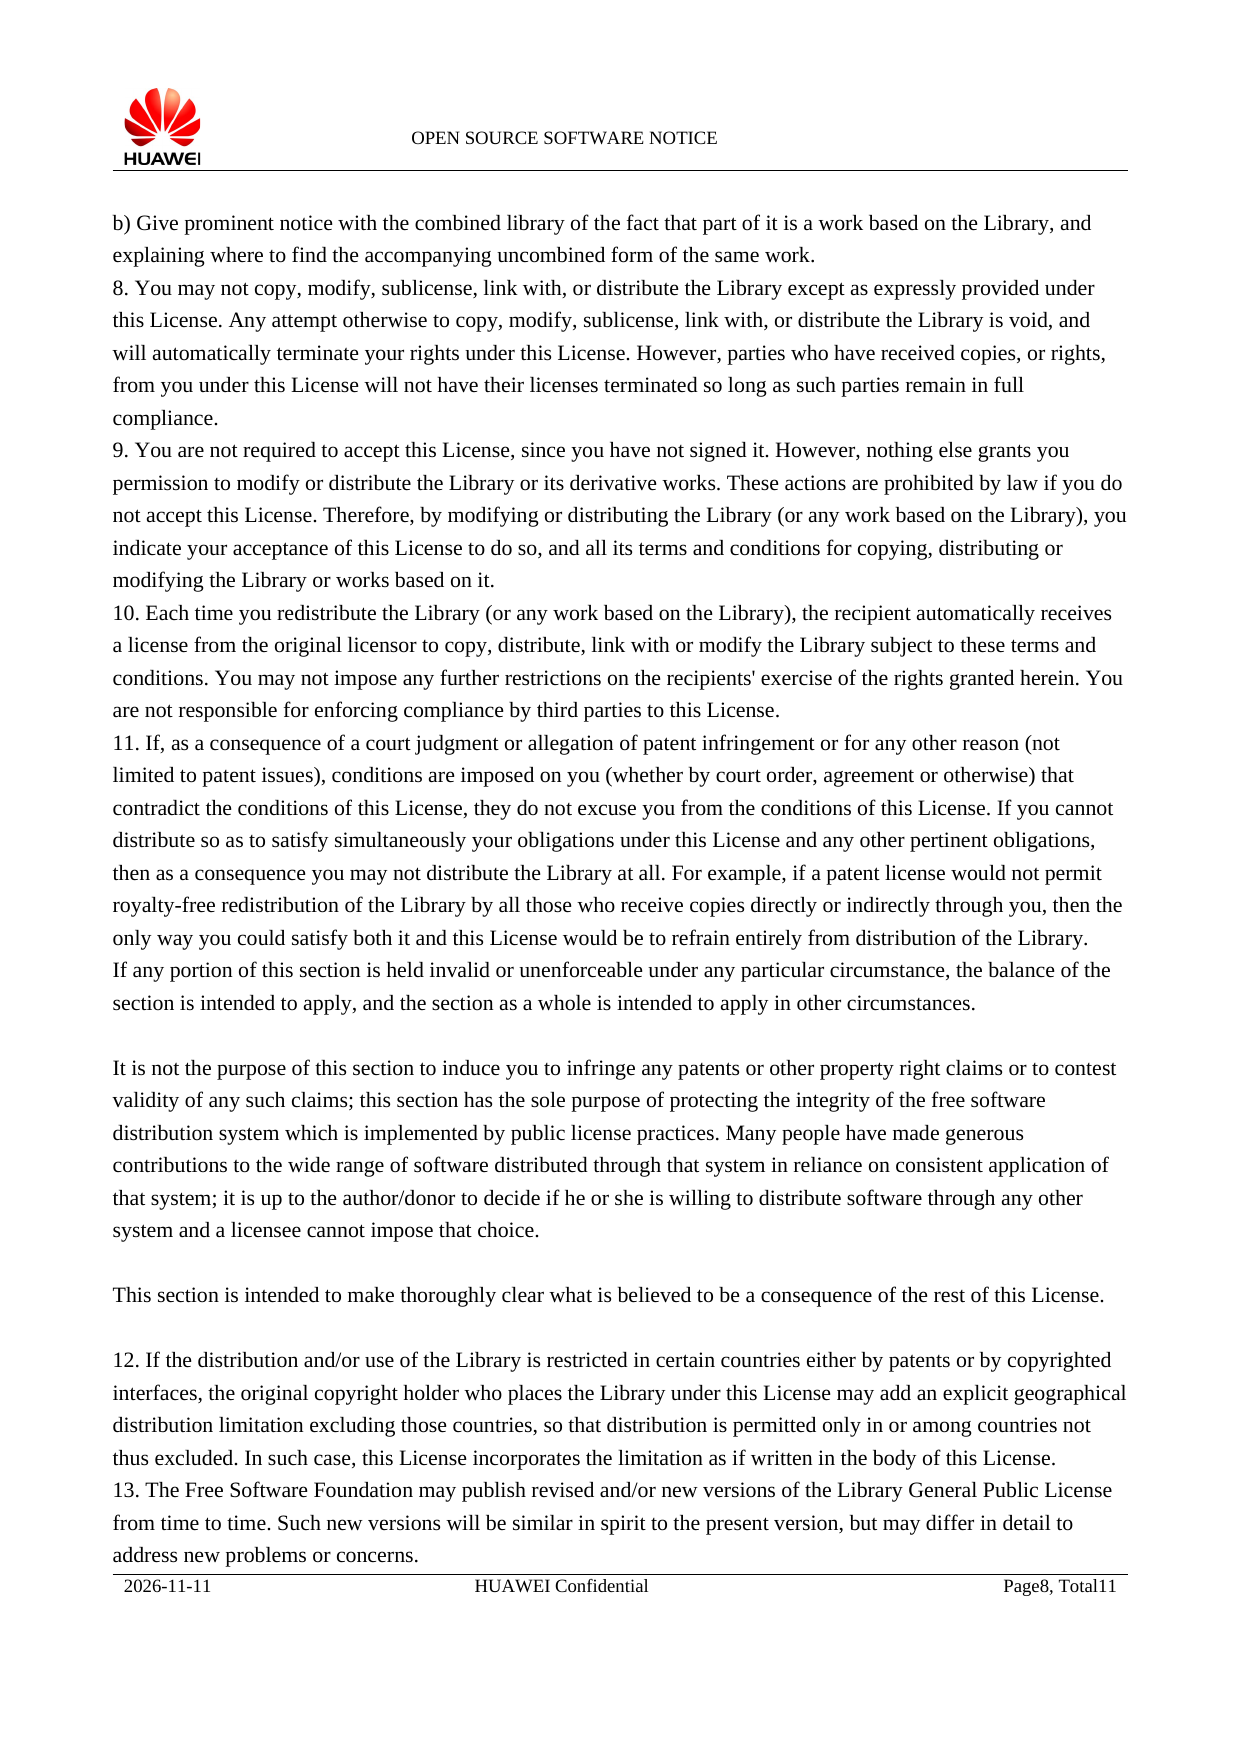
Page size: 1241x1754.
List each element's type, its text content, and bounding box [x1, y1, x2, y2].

picture [124, 88, 201, 165]
